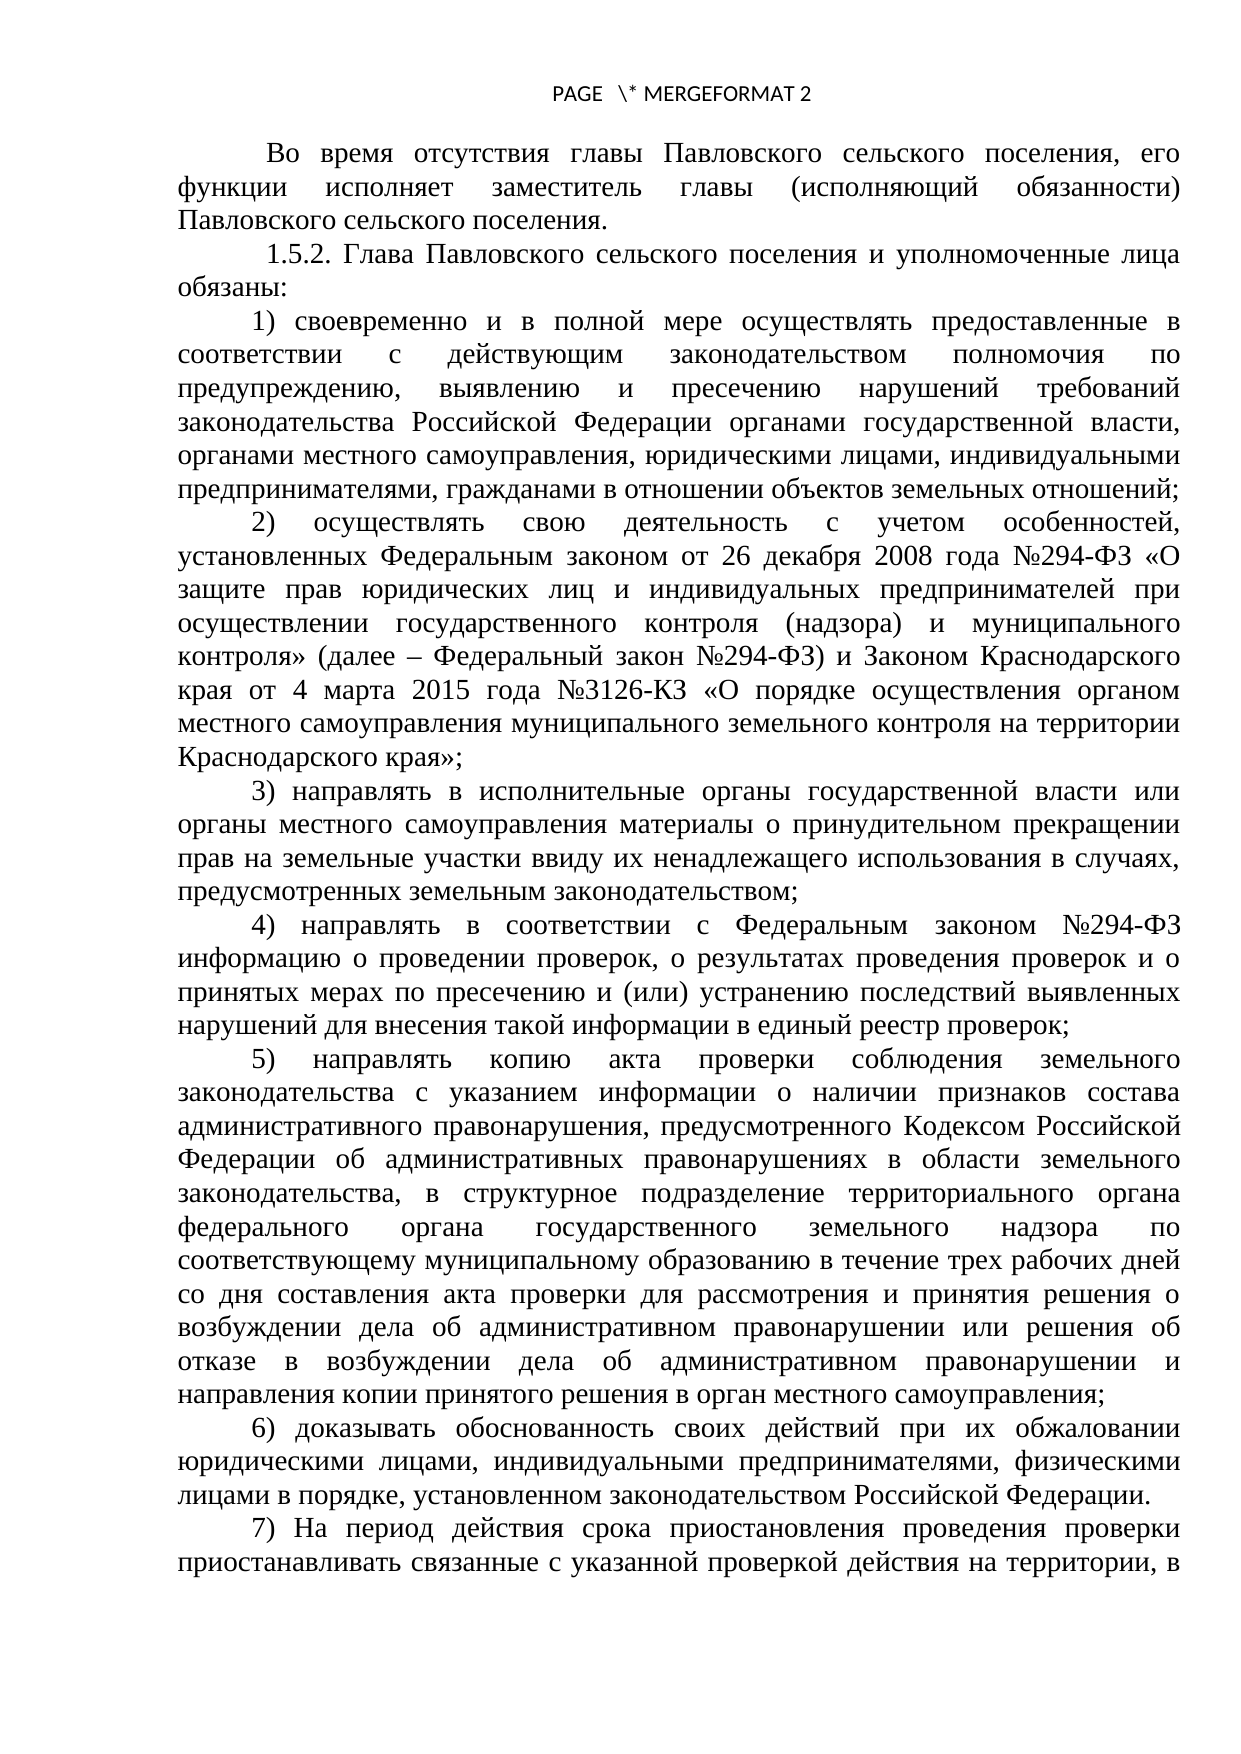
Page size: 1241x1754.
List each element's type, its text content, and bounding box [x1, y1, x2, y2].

text 1) своевременно и в полной мере осуществлять предоставленные в соответствии с действующим законодательством полномочия по предупреждению, выявлению и пресечению нарушений требований законодательства Российской Федерации органами государственной власти, органами местного самоуправления, юридическими лицами, индивидуальными предпринимателями, гражданами в отношении объектов земельных отношений; [177, 303, 1181, 504]
text Во время отсутствия главы Павловского сельского поселения, его функции исполняет заместитель главы (исполняющий обязанности) Павловского сельского поселения. [177, 135, 1181, 236]
text 5) направлять копию акта проверки соблюдения земельного законодательства с указанием информации о наличии признаков состава административного правонарушения, предусмотренного Кодексом Российской Федерации об административных правонарушениях в области земельного законодательства, в структурное подразделение территориального органа федерального органа государственного земельного надзора по соответствующему муниципальному образованию в течение трех рабочих дней со дня составления акта проверки для рассмотрения и принятия решения о возбуждении дела об административном правонарушении или решения об отказе в возбуждении дела об административном правонарушении и направления копии принятого решения в орган местного самоуправления; [177, 1041, 1181, 1410]
text 3) направлять в исполнительные органы государственной власти или органы местного самоуправления материалы о принудительном прекращении прав на земельные участки ввиду их ненадлежащего использования в случаях, предусмотренных земельным законодательством; [177, 773, 1181, 907]
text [177, 1511, 1181, 1578]
text 4) направлять в соответствии с Федеральным законом №294-ФЗ информацию о проведении проверок, о результатах проведения проверок и о принятых мерах по пресечению и (или) устранению последствий выявленных нарушений для внесения такой информации в единый реестр проверок; [177, 907, 1181, 1041]
text 1.5.2. Глава Павловского сельского поселения и уполномоченные лица обязаны: [177, 236, 1181, 303]
text 2) осуществлять свою деятельность с учетом особенностей, установленных Федеральным законом от 26 декабря 2008 года №294-ФЗ «О защите прав юридических лиц и индивидуальных предпринимателей при осуществлении государственного контроля (надзора) и муниципального контроля» (далее – Федеральный закон №294-ФЗ) и Законом Краснодарского края от 4 марта 2015 года №3126-КЗ «О порядке осуществления органом местного самоуправления муниципального земельного контроля на территории Краснодарского края»; [177, 504, 1181, 773]
text 6) доказывать обоснованность своих действий при их обжаловании юридическими лицами, индивидуальными предпринимателями, физическими лицами в порядке, установленном законодательством Российской Федерации. [177, 1410, 1181, 1511]
